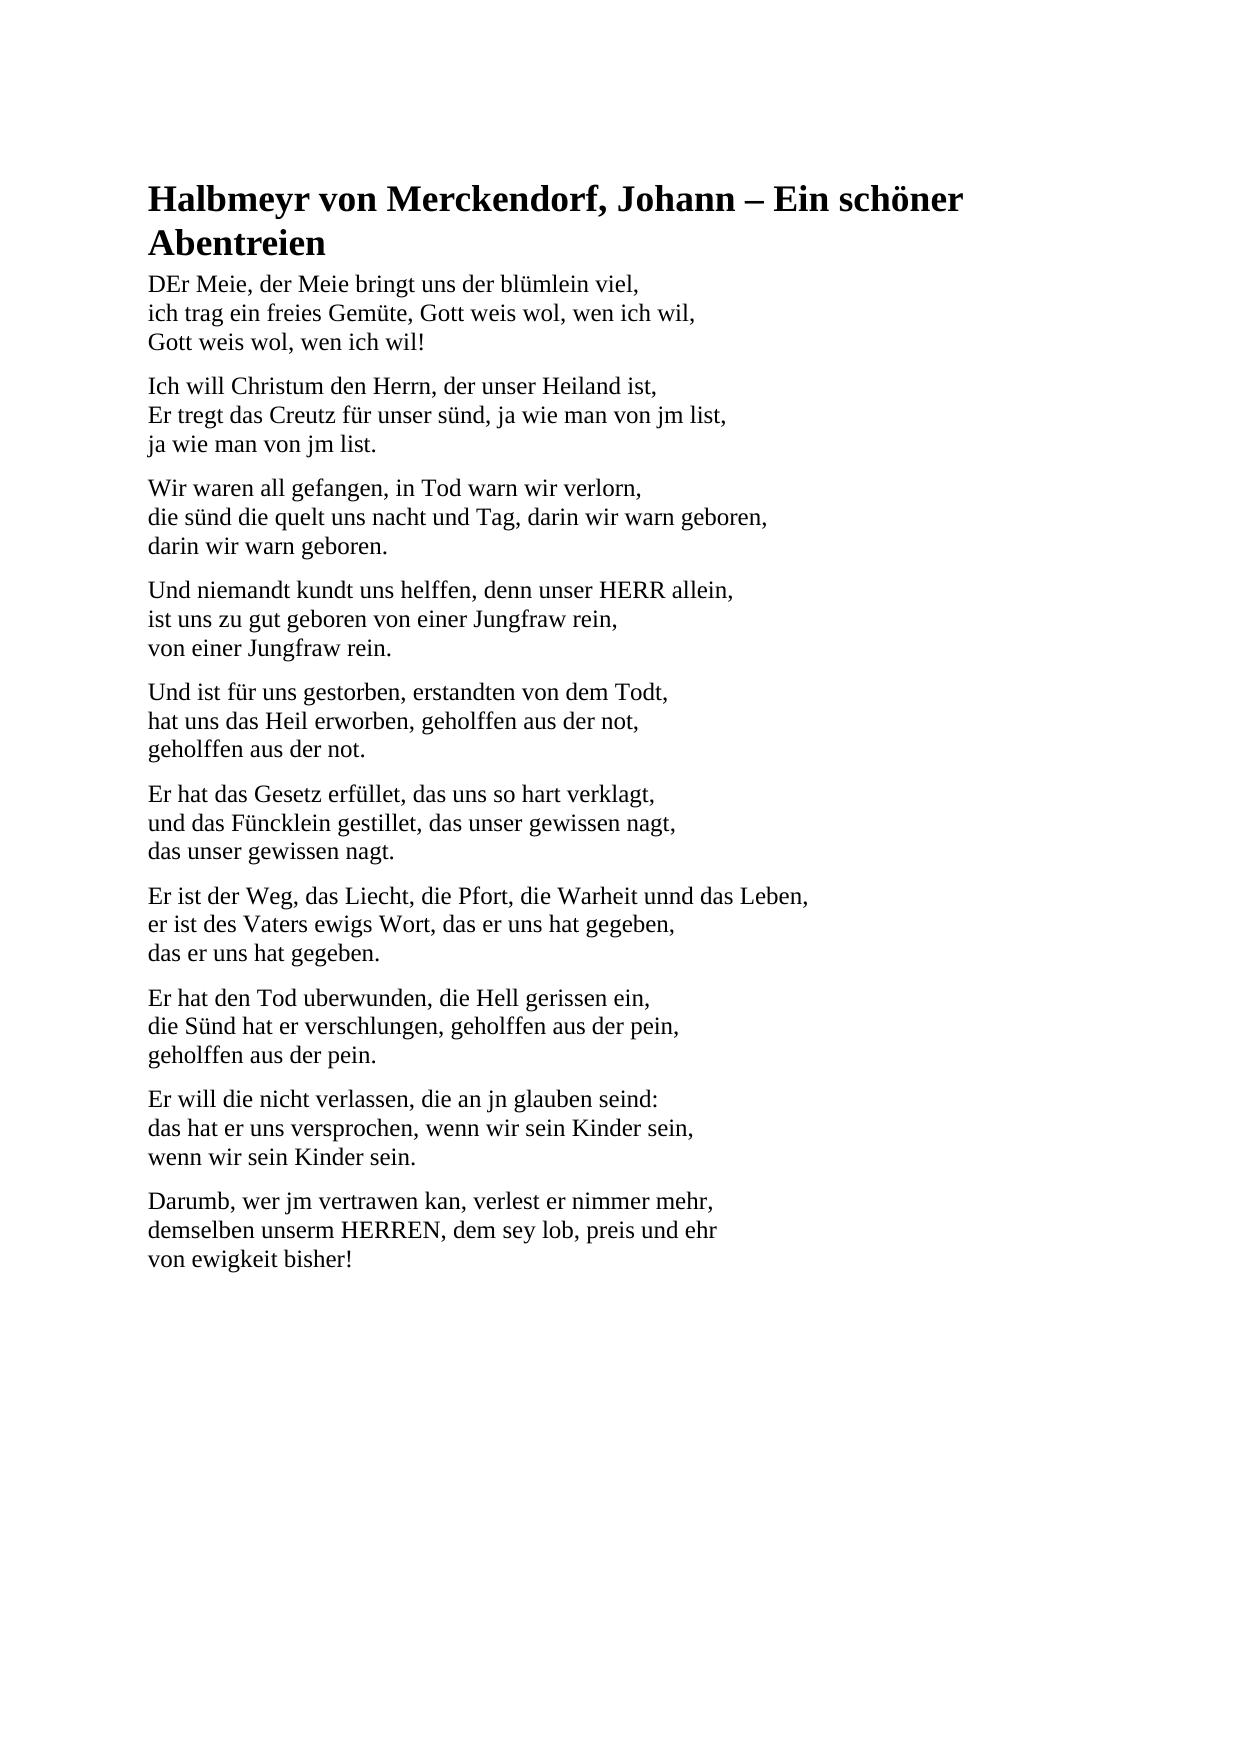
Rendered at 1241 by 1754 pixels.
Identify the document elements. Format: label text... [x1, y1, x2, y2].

text Darumb, wer jm vertrawen kan, verlest er nimmer mehr, demselben unserm HERREN, dem sey lob, preis und ehr von ewigkeit bisher! [148, 1186, 1093, 1273]
text DEr Meie, der Meie bringt uns der blümlein viel, ich trag ein freies Gemüte, Gott weis wol, wen ich wil, Gott weis wol, wen ich wil! [148, 269, 1093, 356]
text Wir waren all gefangen, in Tod warn wir verlorn, die sünd die quelt uns nacht und Tag, darin wir warn geboren, darin wir warn geboren. [148, 473, 1093, 559]
text Er hat das Gesetz erfüllet, das uns so hart verklagt, und das Füncklein gestillet, das unser gewissen nagt, das unser gewissen nagt. [148, 779, 1093, 865]
text Er will die nicht verlassen, die an jn glauben seind: das hat er uns versprochen, wenn wir sein Kinder sein, wenn wir sein Kinder sein. [148, 1084, 1093, 1171]
text Ich will Christum den Herrn, der unser Heiland ist, Er tregt das Creutz für unser sünd, ja wie man von jm list, ja wie man von jm list. [148, 371, 1093, 458]
text Er ist der Weg, das Liecht, die Pfort, die Warheit unnd das Leben, er ist des Vaters ewigs Wort, das er uns hat gegeben, das er uns hat gegeben. [148, 881, 1093, 967]
text Und ist für uns gestorben, erstandten von dem Todt, hat uns das Heil erworben, geholffen aus der not, geholffen aus der not. [148, 677, 1093, 763]
subtitle Halbmeyr von Merckendorf, Johann – Ein schöner Abentreien [148, 177, 1093, 263]
text Und niemandt kundt uns helffen, denn unser HERR allein, ist uns zu gut geboren von einer Jungfraw rein, von einer Jungfraw rein. [148, 575, 1093, 661]
text Er hat den Tod uberwunden, die Hell gerissen ein, die Sünd hat er verschlungen, geholffen aus der pein, geholffen aus der pein. [148, 983, 1093, 1069]
